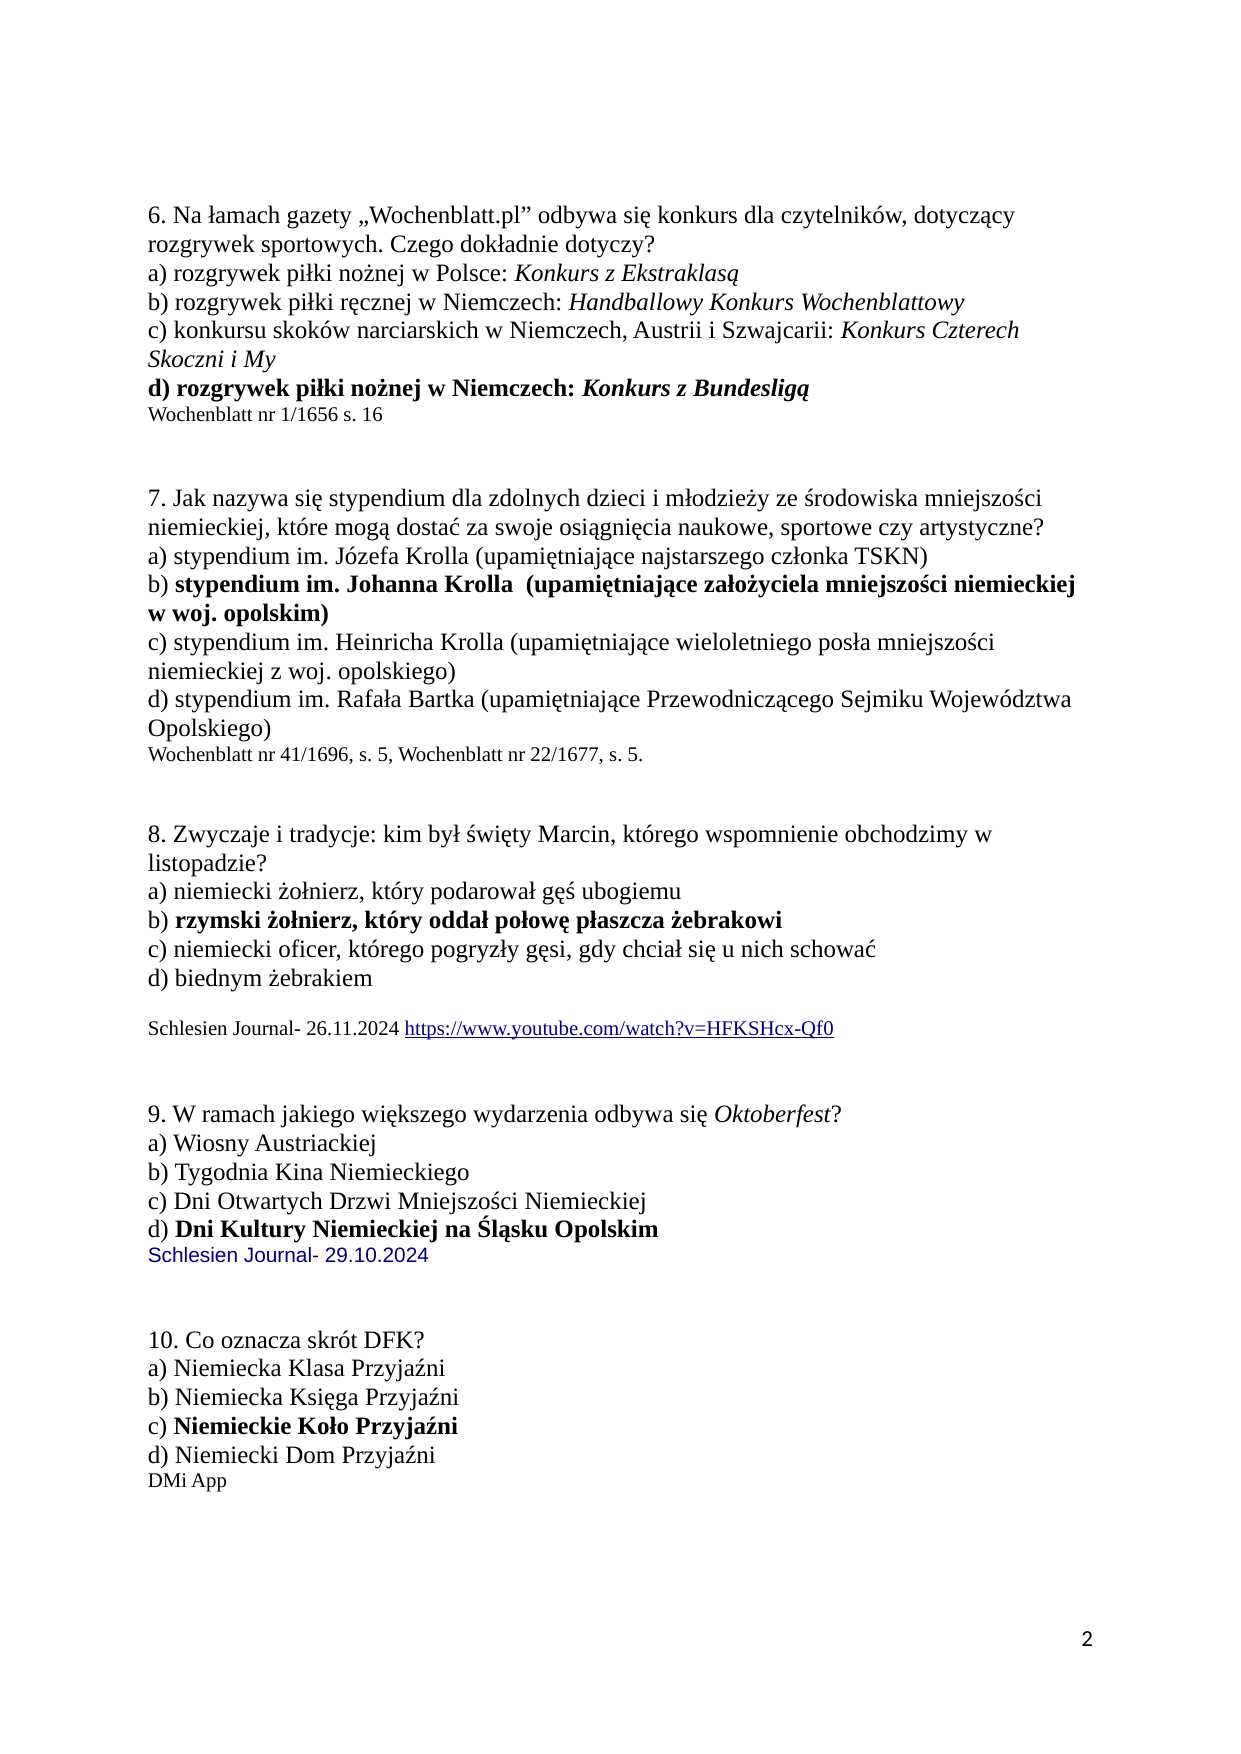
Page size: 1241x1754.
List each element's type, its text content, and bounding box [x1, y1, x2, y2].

text d) Niemiecki Dom Przyjaźni [148, 1440, 1093, 1468]
text b) Niemiecka Księga Przyjaźni [148, 1382, 1093, 1411]
text 7. Jak nazywa się stypendium dla zdolnych dzieci i młodzieży ze środowiska mniejszości niemieckiej, które mogą dostać za swoje osiągnięcia naukowe, sportowe czy artystyczne? [148, 483, 1093, 541]
text DMi App [148, 1468, 1093, 1492]
text a) Niemiecka Klasa Przyjaźni [148, 1353, 1093, 1382]
text Schlesien Journal- 29.10.2024 [148, 1243, 1093, 1267]
text b) stypendium im. Johanna Krolla (upamiętniające założyciela mniejszości niemieckiej w woj. opolskim) [148, 569, 1093, 627]
text d) Dni Kultury Niemieckiej na Śląsku Opolskim [148, 1214, 1093, 1243]
text 6. Na łamach gazety „Wochenblatt.pl” odbywa się konkurs dla czytelników, dotyczący rozgrywek sportowych. Czego dokładnie dotyczy? [148, 200, 1093, 258]
text b) rzymski żołnierz, który oddał połowę płaszcza żebrakowi [148, 905, 1093, 934]
text b) Tygodnia Kina Niemieckiego [148, 1157, 1093, 1186]
text Schlesien Journal- 26.11.2024 https://www.youtube.com/watch?v=HFKSHcx-Qf0 [148, 1016, 1093, 1040]
text c) niemiecki oficer, którego pogryzły gęsi, gdy chciał się u nich schować [148, 934, 1093, 963]
text c) stypendium im. Heinricha Krolla (upamiętniające wieloletniego posła mniejszości niemieckiej z woj. opolskiego) [148, 627, 1093, 684]
text d) stypendium im. Rafała Bartka (upamiętniające Przewodniczącego Sejmiku Województwa Opolskiego) [148, 684, 1093, 742]
text Wochenblatt nr 41/1696, s. 5, Wochenblatt nr 22/1677, s. 5. [148, 742, 1093, 766]
text c) Niemieckie Koło Przyjaźni [148, 1411, 1093, 1440]
text d) biednym żebrakiem [148, 963, 1093, 991]
text d) rozgrywek piłki nożnej w Niemczech: Konkurs z Bundesligą [148, 373, 1093, 402]
text 9. W ramach jakiego większego wydarzenia odbywa się Oktoberfest? [148, 1099, 1093, 1128]
text a) rozgrywek piłki nożnej w Polsce: Konkurs z Ekstraklasą [148, 258, 1093, 287]
text a) stypendium im. Józefa Krolla (upamiętniające najstarszego członka TSKN) [148, 541, 1093, 569]
text c) Dni Otwartych Drzwi Mniejszości Niemieckiej [148, 1186, 1093, 1214]
text 8. Zwyczaje i tradycje: kim był święty Marcin, którego wspomnienie obchodzimy w listopadzie? [148, 819, 1093, 876]
text a) niemiecki żołnierz, który podarował gęś ubogiemu [148, 876, 1093, 905]
text c) konkursu skoków narciarskich w Niemczech, Austrii i Szwajcarii: Konkurs Czterech Skoczni i My [148, 315, 1093, 373]
text a) Wiosny Austriackiej [148, 1128, 1093, 1157]
text b) rozgrywek piłki ręcznej w Niemczech: Handballowy Konkurs Wochenblattowy [148, 287, 1093, 315]
text 10. Co oznacza skrót DFK? [148, 1325, 1093, 1353]
text Wochenblatt nr 1/1656 s. 16 [148, 402, 1093, 426]
